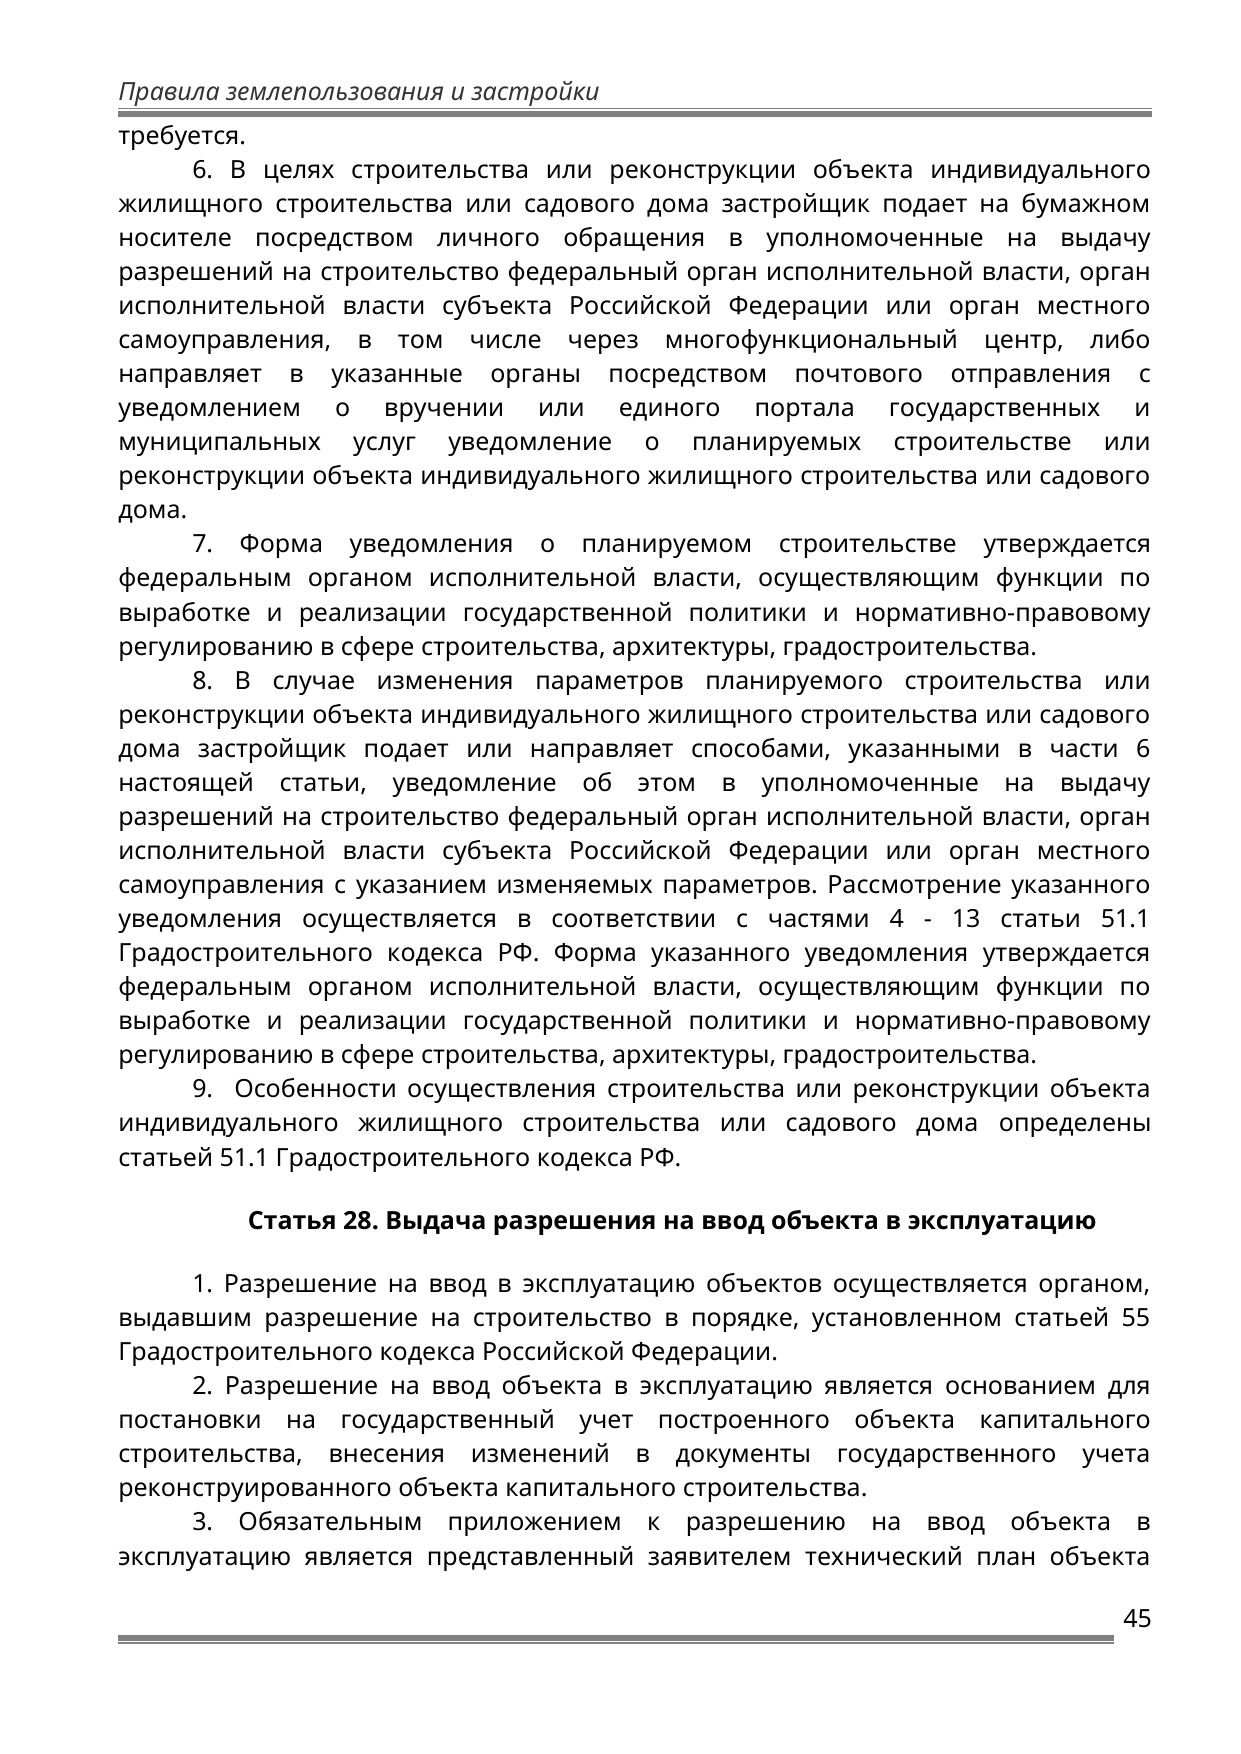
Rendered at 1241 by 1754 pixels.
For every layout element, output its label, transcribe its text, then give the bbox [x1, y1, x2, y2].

text 7. Форма уведомления о планируемом строительстве утверждается федеральным органом исполнительной власти, осуществляющим функции по выработке и реализации государственной политики и нормативно-правовому регулированию в сфере строительства, архитектуры, градостроительства. [118, 526, 1152, 662]
text 8. В случае изменения параметров планируемого строительства или реконструкции объекта индивидуального жилищного строительства или садового дома застройщик подает или направляет способами, указанными в части 6 настоящей статьи, уведомление об этом в уполномоченные на выдачу разрешений на строительство федеральный орган исполнительной власти, орган исполнительной власти субъекта Российской Федерации или орган местного самоуправления с указанием изменяемых параметров. Рассмотрение указанного уведомления осуществляется в соответствии с частями 4 - 13 статьи 51.1 Градостроительного кодекса РФ. Форма указанного уведомления утверждается федеральным органом исполнительной власти, осуществляющим функции по выработке и реализации государственной политики и нормативно-правовому регулированию в сфере строительства, архитектуры, градостроительства. [118, 662, 1152, 1071]
text 1. Разрешение на ввод в эксплуатацию объектов осуществляется органом, выдавшим разрешение на строительство в порядке, установленном статьей 55 Градостроительного кодекса Российской Федерации. [118, 1266, 1152, 1368]
text 9. Особенности осуществления строительства или реконструкции объекта индивидуального жилищного строительства или садового дома определены статьей 51.1 Градостроительного кодекса РФ. [118, 1071, 1152, 1173]
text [118, 1504, 1152, 1572]
text Статья 28. Выдача разрешения на ввод объекта в эксплуатацию [118, 1202, 1152, 1236]
text 6. В целях строительства или реконструкции объекта индивидуального жилищного строительства или садового дома застройщик подает на бумажном носителе посредством личного обращения в уполномоченные на выдачу разрешений на строительство федеральный орган исполнительной власти, орган исполнительной власти субъекта Российской Федерации или орган местного самоуправления, в том числе через многофункциональный центр, либо направляет в указанные органы посредством почтового отправления с уведомлением о вручении или единого портала государственных и муниципальных услуг уведомление о планируемых строительстве или реконструкции объекта индивидуального жилищного строительства или садового дома. [118, 151, 1152, 526]
text 2. Разрешение на ввод объекта в эксплуатацию является основанием для постановки на государственный учет построенного объекта капитального строительства, внесения изменений в документы государственного учета реконструированного объекта капитального строительства. [118, 1368, 1152, 1504]
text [118, 117, 1152, 151]
